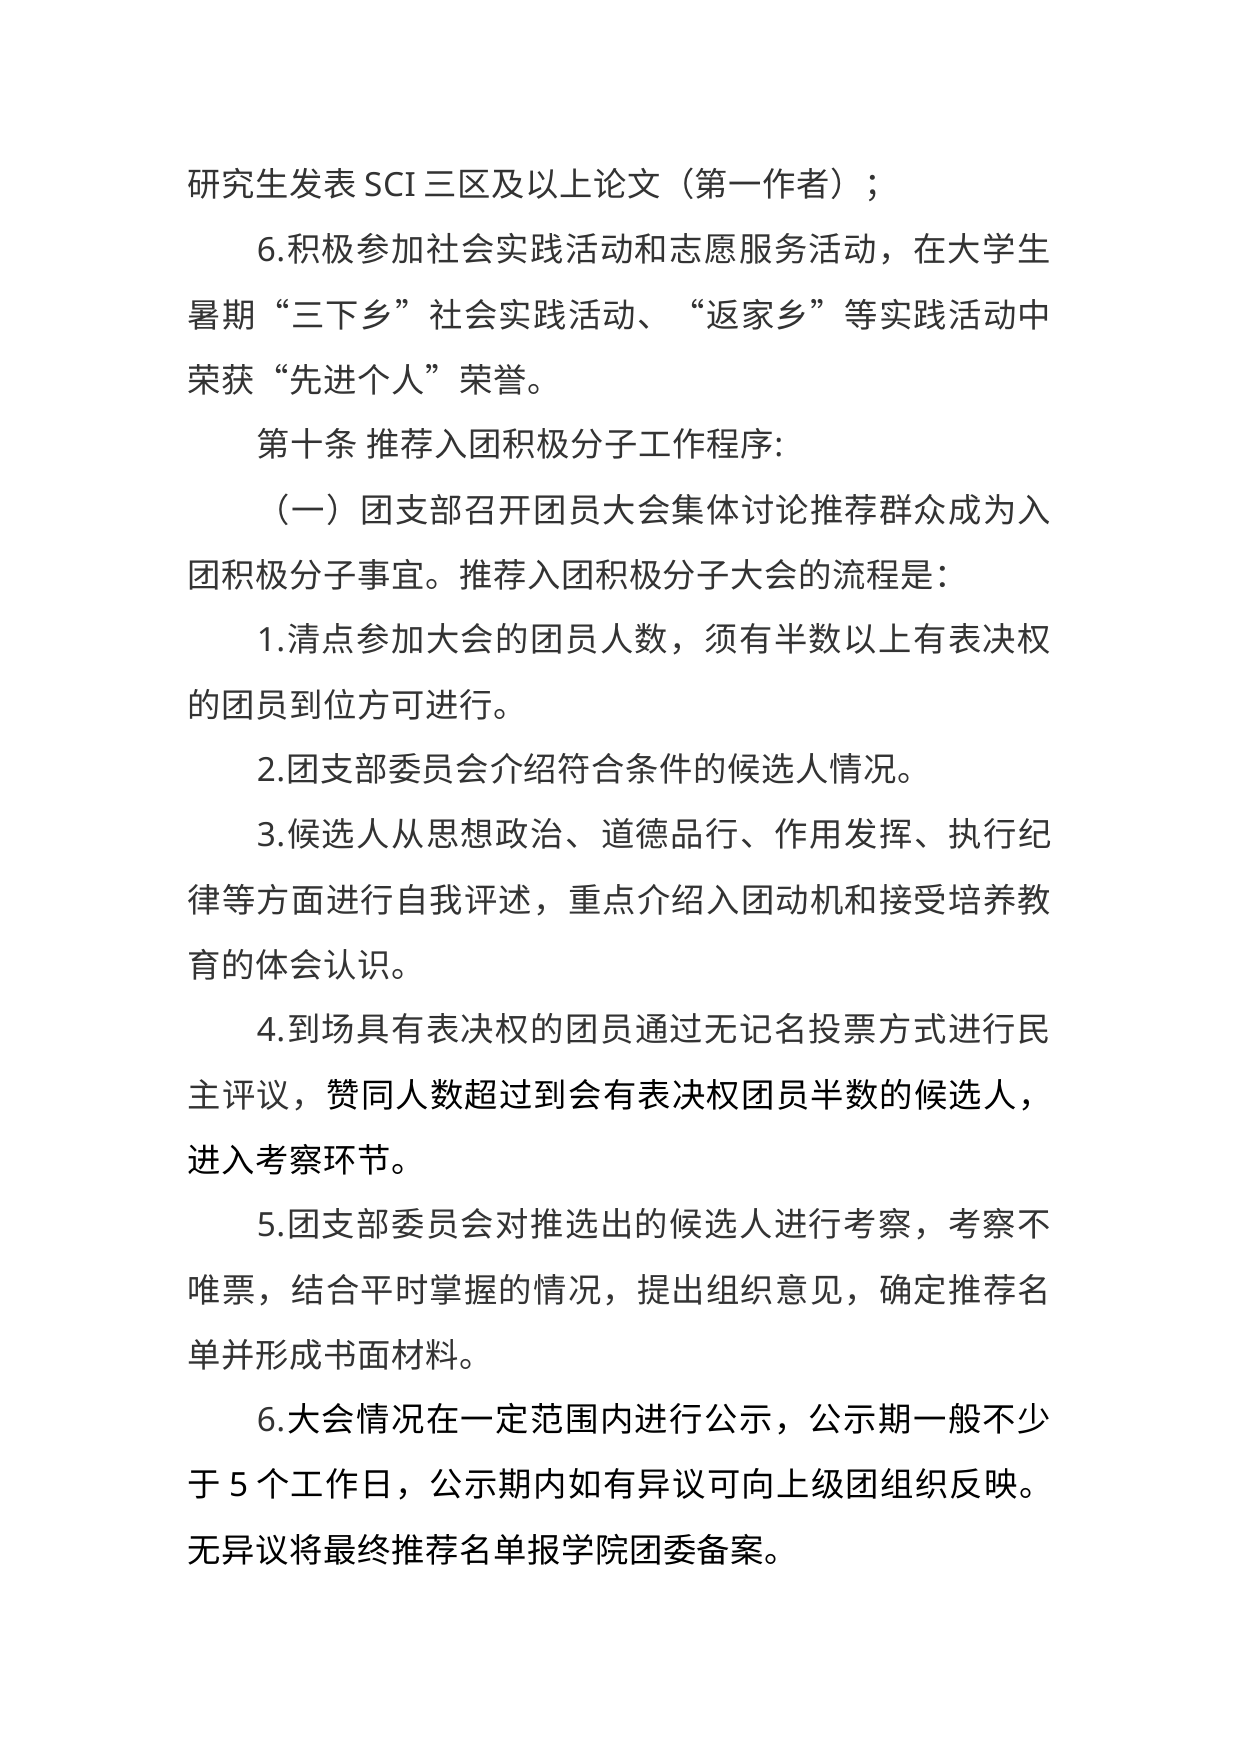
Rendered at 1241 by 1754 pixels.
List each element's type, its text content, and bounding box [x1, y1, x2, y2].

text 6.大会情况在一定范围内进行公示，公示期一般不少于5个工作日，公示期内如有异议可向上级团组织反映。无异议将最终推荐名单报学院团委备案。 [187, 1385, 1053, 1580]
text 3.候选人从思想政治、道德品行、作用发挥、执行纪律等方面进行自我评述，重点介绍入团动机和接受培养教育的体会认识。 [187, 800, 1053, 995]
text 5.团支部委员会对推选出的候选人进行考察，考察不唯票，结合平时掌握的情况，提出组织意见，确定推荐名单并形成书面材料。 [187, 1190, 1053, 1385]
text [187, 150, 1053, 215]
text 4.到场具有表决权的团员通过无记名投票方式进行民主评议，赞同人数超过到会有表决权团员半数的候选人，进入考察环节。 [187, 995, 1053, 1190]
text （一）团支部召开团员大会集体讨论推荐群众成为入团积极分子事宜。推荐入团积极分子大会的流程是： [187, 475, 1053, 605]
text 第十条 推荐入团积极分子工作程序: [187, 410, 1053, 475]
text 2.团支部委员会介绍符合条件的候选人情况。 [187, 735, 1053, 800]
text 6.积极参加社会实践活动和志愿服务活动，在大学生暑期“三下乡”社会实践活动、“返家乡”等实践活动中荣获“先进个人”荣誉。 [187, 215, 1053, 410]
text 1.清点参加大会的团员人数，须有半数以上有表决权的团员到位方可进行。 [187, 605, 1053, 735]
